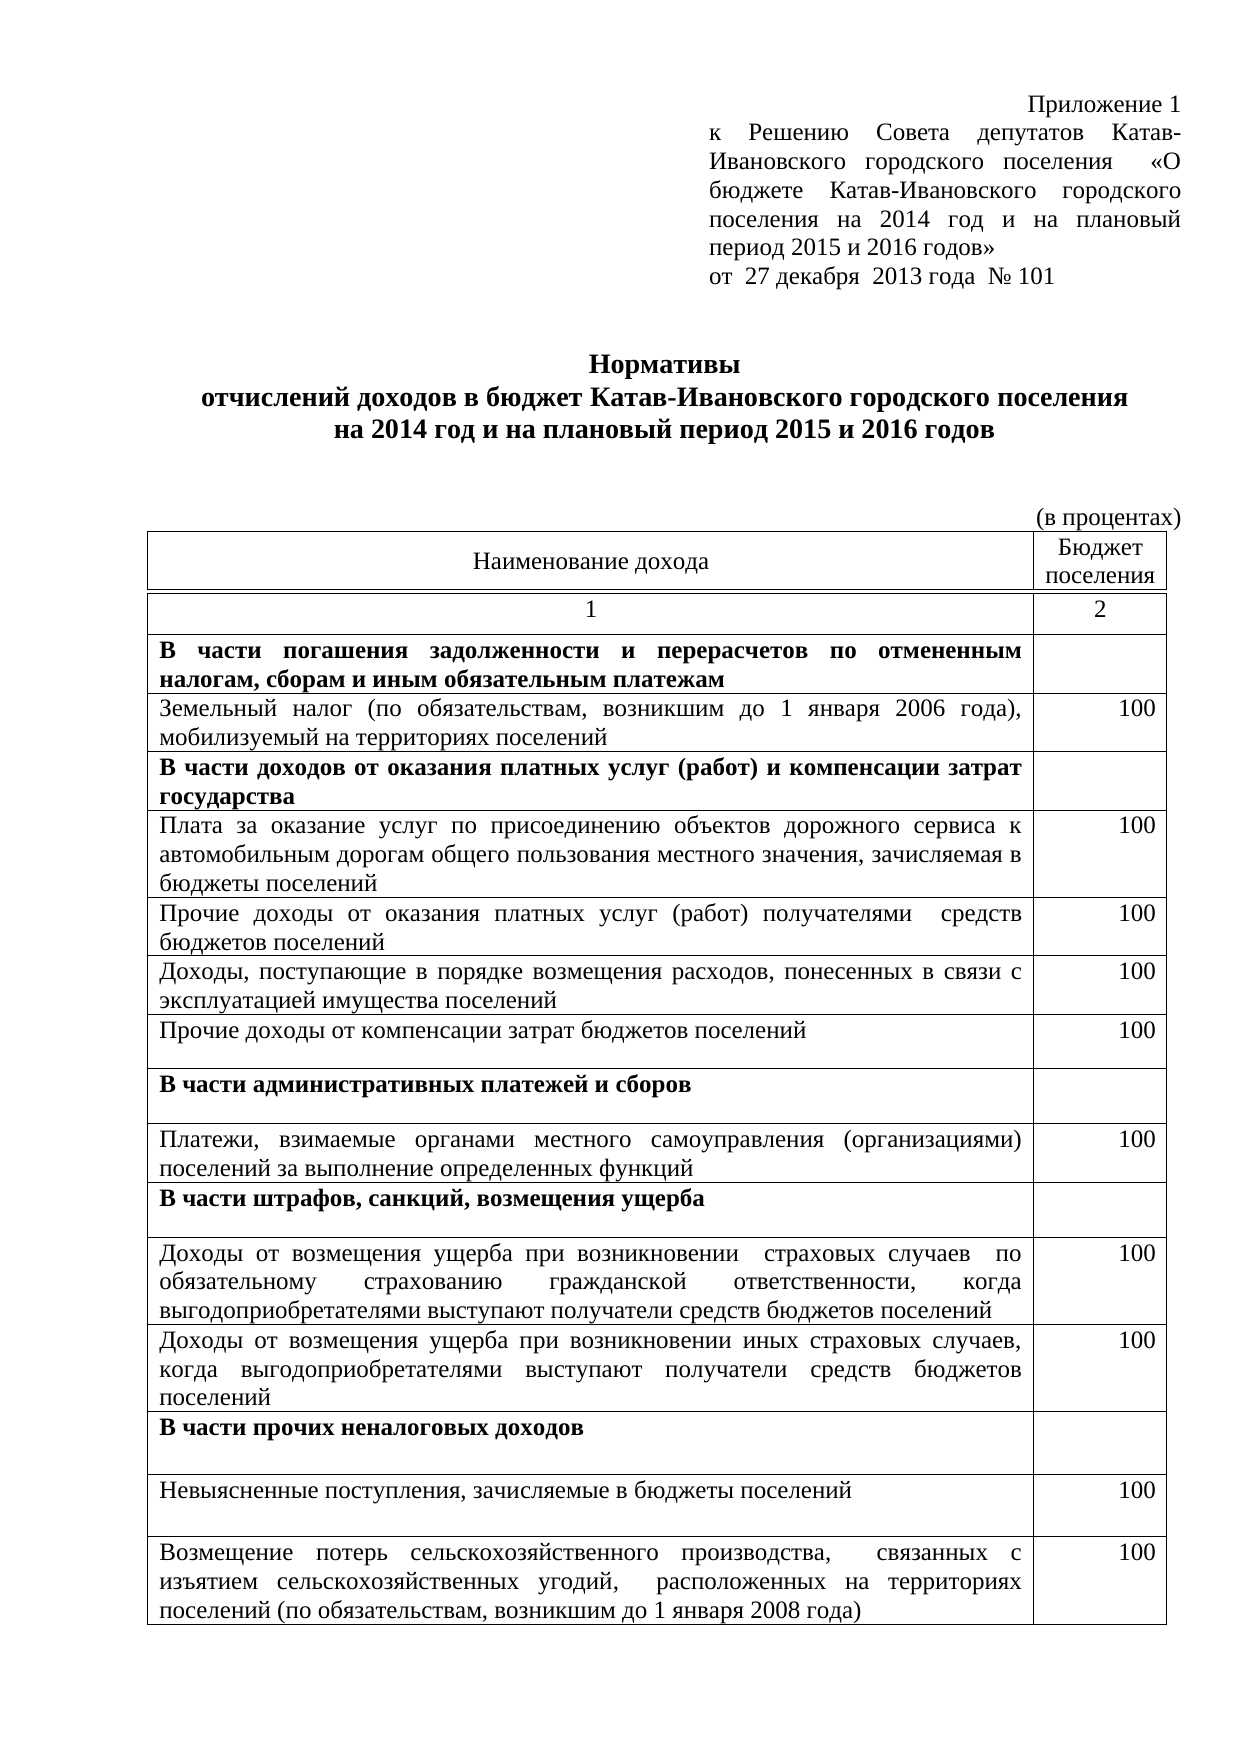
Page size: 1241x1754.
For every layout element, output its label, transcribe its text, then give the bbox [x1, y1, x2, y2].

table_cell Доходы от возмещения ущерба при возникновении страховых случаев по обязательному страхованию гражданской ответственности, когда выгодоприобретателями выступают получатели средств бюджетов поселений [148, 1238, 1033, 1324]
table_cell [1034, 1069, 1166, 1123]
text на 2014 год и на плановый период 2015 и 2016 годов [148, 412, 1181, 444]
table_cell В части доходов от оказания платных услуг (работ) и компенсации затрат государства [148, 752, 1033, 809]
table_header Наименование дохода [148, 532, 1033, 589]
table_cell Доходы от возмещения ущерба при возникновении иных страховых случаев, когда выгодоприобретателями выступают получатели средств бюджетов поселений [148, 1325, 1033, 1411]
table_cell 100 [1034, 1124, 1166, 1182]
table_header Бюджет поселения [1034, 532, 1166, 589]
table_header 1 [148, 594, 1033, 634]
text отчислений доходов в бюджет Катав-Ивановского городского поселения [148, 380, 1181, 412]
text от 27 декабря 2013 года № 101 [709, 261, 1181, 290]
text (в процентах) [148, 502, 1181, 531]
table_cell Невыясненные поступления, зачисляемые в бюджеты поселений [148, 1475, 1033, 1536]
table_cell В части погашения задолженности и перерасчетов по отмененным налогам, сборам и иным обязательным платежам [148, 635, 1033, 692]
table_cell Прочие доходы от компенсации затрат бюджетов поселений [148, 1015, 1033, 1068]
table_cell 100 [1034, 1015, 1166, 1068]
table_header 2 [1034, 594, 1166, 634]
table_cell [1034, 1183, 1166, 1237]
text к Решению Совета депутатов Катав-Ивановского городского поселения «О бюджете Катав-Ивановского городского поселения на 2014 год и на плановый период 2015 и 2016 годов» [709, 117, 1181, 261]
table_cell Земельный налог (по обязательствам, возникшим до 1 января 2006 года), мобилизуемый на территориях поселений [148, 694, 1033, 751]
table_cell 100 [1034, 811, 1166, 897]
table_cell 100 [1034, 1475, 1166, 1536]
table_cell Плата за оказание услуг по присоединению объектов дорожного сервиса к автомобильным дорогам общего пользования местного значения, зачисляемая в бюджеты поселений [148, 811, 1033, 897]
table_cell 100 [1034, 898, 1166, 955]
table_cell В части административных платежей и сборов [148, 1069, 1033, 1123]
table_cell [1034, 752, 1166, 809]
text Приложение 1 [148, 89, 1181, 117]
table_cell [1034, 635, 1166, 692]
table_cell 100 [1034, 1537, 1166, 1623]
table_cell [1034, 1412, 1166, 1474]
table_cell Доходы, поступающие в порядке возмещения расходов, понесенных в связи с эксплуатацией имущества поселений [148, 956, 1033, 1014]
table_cell Платежи, взимаемые органами местного самоуправления (организациями) поселений за выполнение определенных функций [148, 1124, 1033, 1182]
table_cell Прочие доходы от оказания платных услуг (работ) получателями средств бюджетов поселений [148, 898, 1033, 955]
table_cell 100 [1034, 1325, 1166, 1411]
table_cell 100 [1034, 694, 1166, 751]
text Нормативы [148, 347, 1181, 380]
table_cell 100 [1034, 956, 1166, 1014]
table_cell 100 [1034, 1238, 1166, 1324]
table_cell В части штрафов, санкций, возмещения ущерба [148, 1183, 1033, 1237]
table_cell Возмещение потерь сельскохозяйственного производства, связанных с изъятием сельскохозяйственных угодий, расположенных на территориях поселений (по обязательствам, возникшим до 1 января 2008 года) [148, 1537, 1033, 1623]
table_cell В части прочих неналоговых доходов [148, 1412, 1033, 1474]
